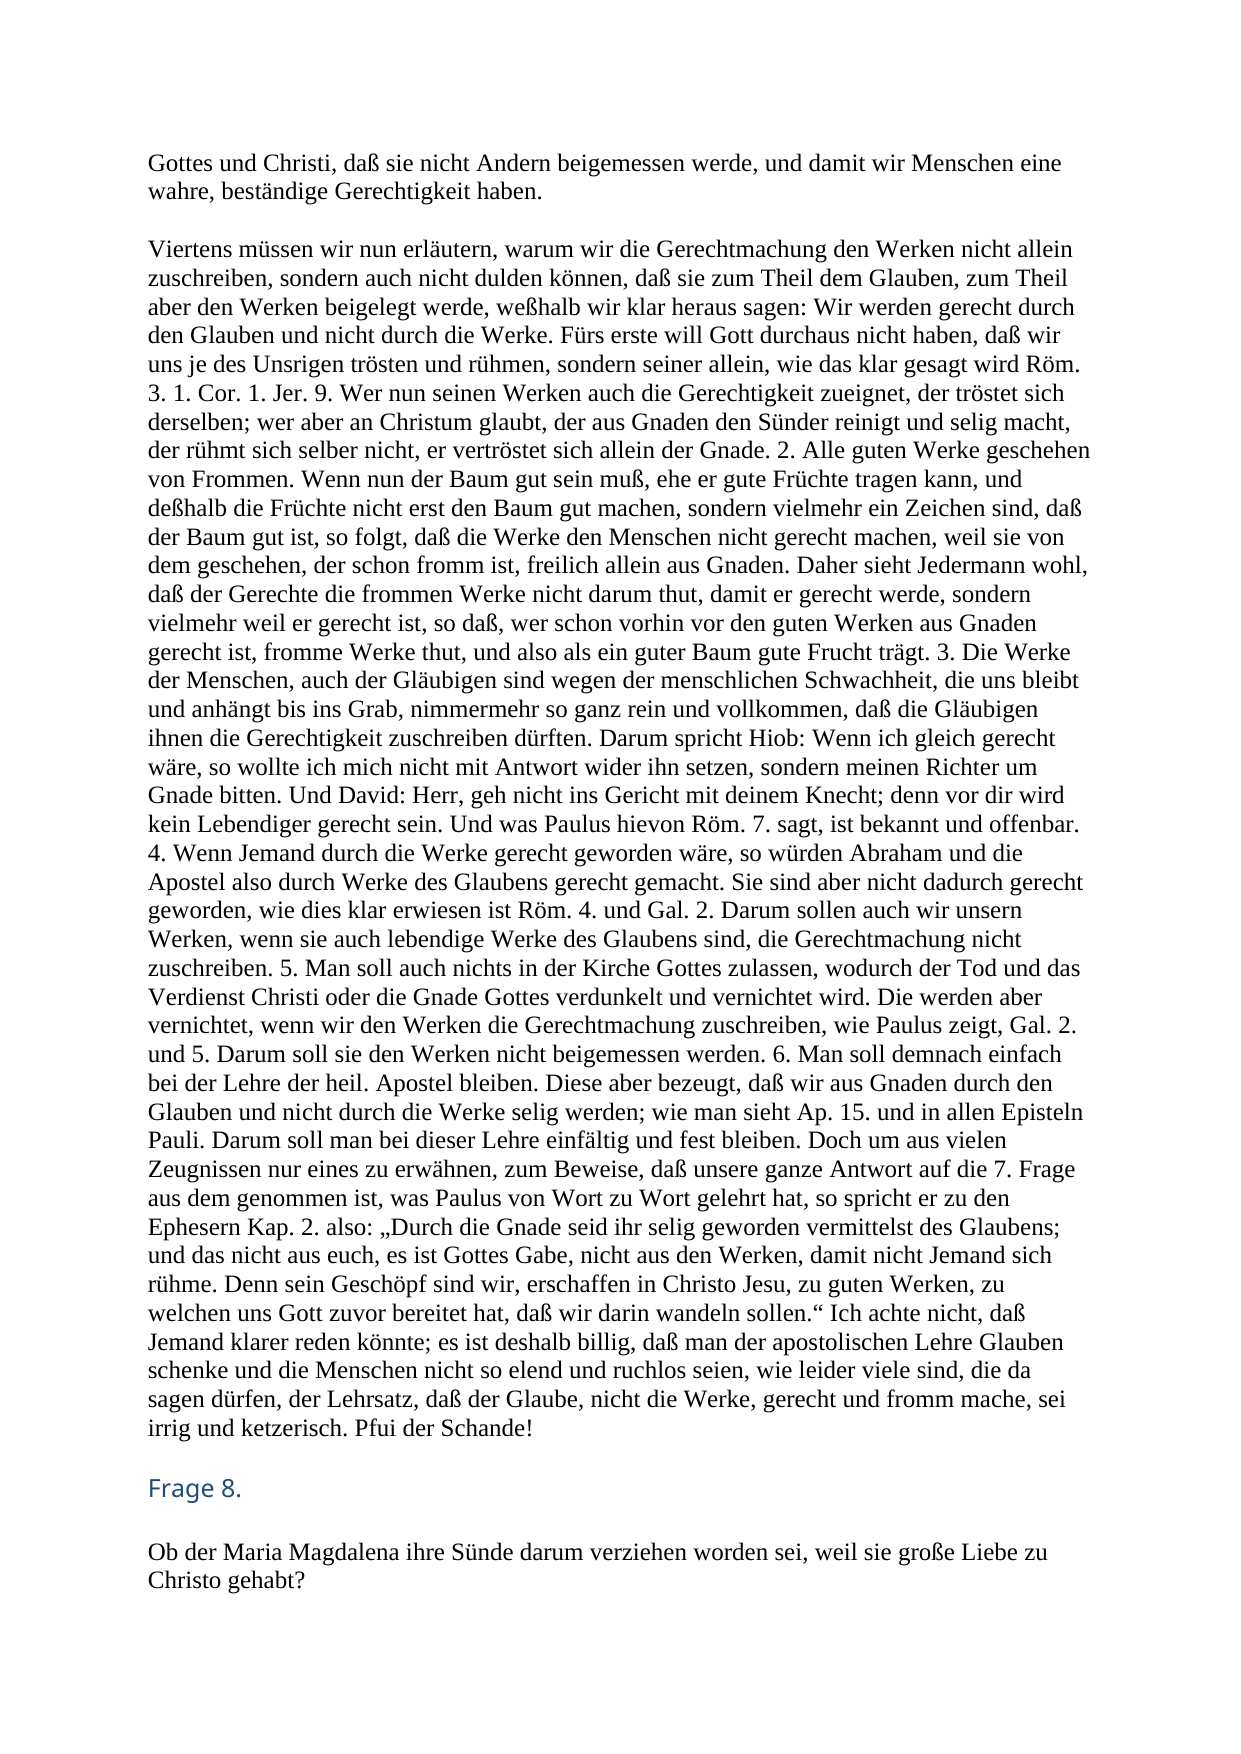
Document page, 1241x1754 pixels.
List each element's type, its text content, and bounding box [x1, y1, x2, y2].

text Viertens müssen wir nun erläutern, warum wir die Gerechtmachung den Werken nicht allein zuschreiben, sondern auch nicht dulden können, daß sie zum Theil dem Glauben, zum Theil aber den Werken beigelegt werde, weßhalb wir klar heraus sagen: Wir werden gerecht durch den Glauben und nicht durch die Werke. Fürs erste will Gott durchaus nicht haben, daß wir uns je des Unsrigen trösten und rühmen, sondern seiner allein, wie das klar gesagt wird Röm. 3. 1. Cor. 1. Jer. 9. Wer nun seinen Werken auch die Gerechtigkeit zueignet, der tröstet sich derselben; wer aber an Christum glaubt, der aus Gnaden den Sünder reinigt und selig macht, der rühmt sich selber nicht, er vertröstet sich allein der Gnade. 2. Alle guten Werke geschehen von Frommen. Wenn nun der Baum gut sein muß, ehe er gute Früchte tragen kann, und deßhalb die Früchte nicht erst den Baum gut machen, sondern vielmehr ein Zeichen sind, daß der Baum gut ist, so folgt, daß die Werke den Menschen nicht gerecht machen, weil sie von dem geschehen, der schon fromm ist, freilich allein aus Gnaden. Daher sieht Jedermann wohl, daß der Gerechte die frommen Werke nicht darum thut, damit er gerecht werde, sondern vielmehr weil er gerecht ist, so daß, wer schon vorhin vor den guten Werken aus Gnaden gerecht ist, fromme Werke thut, und also als ein guter Baum gute Frucht trägt. 3. Die Werke der Menschen, auch der Gläubigen sind wegen der menschlichen Schwachheit, die uns bleibt und anhängt bis ins Grab, nimmermehr so ganz rein und vollkommen, daß die Gläubigen ihnen die Gerechtigkeit zuschreiben dürften. Darum spricht Hiob: Wenn ich gleich gerecht wäre, so wollte ich mich nicht mit Antwort wider ihn setzen, sondern meinen Richter um Gnade bitten. Und David: Herr, geh nicht ins Gericht mit deinem Knecht; denn vor dir wird kein Lebendiger gerecht sein. Und was Paulus hievon Röm. 7. sagt, ist bekannt und offenbar. 4. Wenn Jemand durch die Werke gerecht geworden wäre, so würden Abraham und die Apostel also durch Werke des Glaubens gerecht gemacht. Sie sind aber nicht dadurch gerecht geworden, wie dies klar erwiesen ist Röm. 4. und Gal. 2. Darum sollen auch wir unsern Werken, wenn sie auch lebendige Werke des Glaubens sind, die Gerechtmachung nicht zuschreiben. 5. Man soll auch nichts in der Kirche Gottes zulassen, wodurch der Tod und das Verdienst Christi oder die Gnade Gottes verdunkelt und vernichtet wird. Die werden aber vernichtet, wenn wir den Werken die Gerechtmachung zuschreiben, wie Paulus zeigt, Gal. 2. und 5. Darum soll sie den Werken nicht beigemessen werden. 6. Man soll demnach einfach bei der Lehre der heil. Apostel bleiben. Diese aber bezeugt, daß wir aus Gnaden durch den Glauben und nicht durch die Werke selig werden; wie man sieht Ap. 15. und in allen Episteln Pauli. Darum soll man bei dieser Lehre einfältig und fest bleiben. Doch um aus vielen Zeugnissen nur eines zu erwähnen, zum Beweise, daß unsere ganze Antwort auf die 7. Frage aus dem genommen ist, was Paulus von Wort zu Wort gelehrt hat, so spricht er zu den Ephesern Kap. 2. also: „Durch die Gnade seid ihr selig geworden vermittelst des Glaubens; und das nicht aus euch, es ist Gottes Gabe, nicht aus den Werken, damit nicht Jemand sich rühme. Denn sein Geschöpf sind wir, erschaffen in Christo Jesu, zu guten Werken, zu welchen uns Gott zuvor bereitet hat, daß wir darin wandeln sollen.“ Ich achte nicht, daß Jemand klarer reden könnte; es ist deshalb billig, daß man der apostolischen Lehre Glauben schenke und die Menschen nicht so elend und ruchlos seien, wie leider viele sind, die da sagen dürfen, der Lehrsatz, daß der Glaube, nicht die Werke, gerecht und fromm mache, sei irrig und ketzerisch. Pfui der Schande! [148, 234, 1093, 1442]
subtitle Frage 8. [148, 1471, 1093, 1505]
text Ob der Maria Magdalena ihre Sünde darum verziehen worden sei, weil sie große Liebe zu Christo gehabt? [148, 1537, 1093, 1594]
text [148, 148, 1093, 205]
